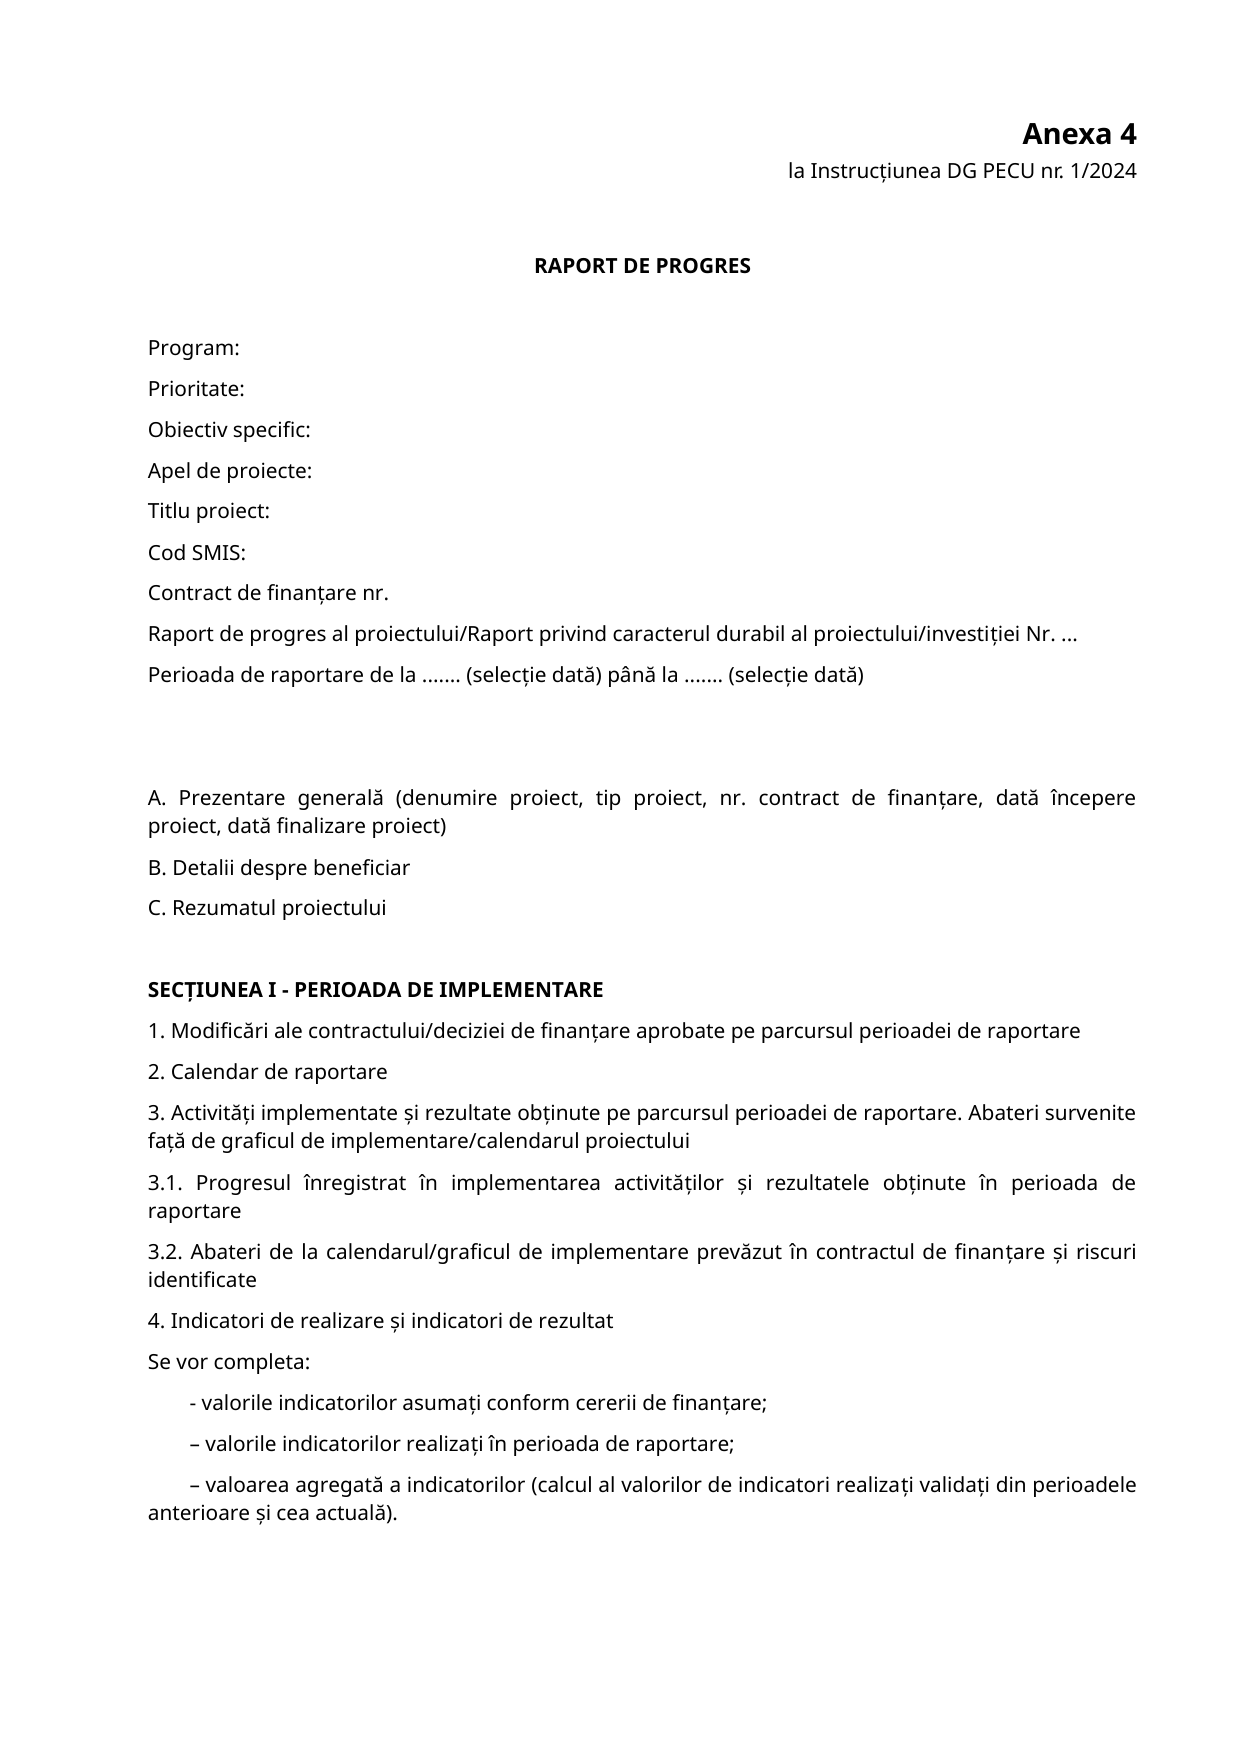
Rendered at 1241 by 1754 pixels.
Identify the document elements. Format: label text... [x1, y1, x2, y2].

text C. Rezumatul proiectului [148, 893, 1137, 922]
text Se vor completa: [148, 1347, 1137, 1376]
text SECŢIUNEA I - PERIOADA DE IMPLEMENTARE [148, 975, 1137, 1004]
text 2. Calendar de raportare [148, 1057, 1137, 1086]
text Program: [148, 333, 1137, 361]
text B. Detalii despre beneficiar [148, 853, 1137, 881]
text Contract de finanţare nr. [148, 578, 1137, 607]
text Prioritate: [148, 374, 1137, 402]
text RAPORT DE PROGRES [148, 251, 1137, 279]
text 3.2. Abateri de la calendarul/graficul de implementare prevăzut în contractul de finanţare şi riscuri identificate [148, 1237, 1137, 1294]
text 4. Indicatori de realizare şi indicatori de rezultat [148, 1306, 1137, 1335]
text Cod SMIS: [148, 538, 1137, 566]
text - valorile indicatorilor asumaţi conform cererii de finanţare; [148, 1388, 1137, 1417]
text Titlu proiect: [148, 497, 1137, 525]
text – valorile indicatorilor realizaţi în perioada de raportare; [148, 1429, 1137, 1458]
text Apel de proiecte: [148, 456, 1137, 484]
text la Instrucțiunea DG PECU nr. 1/2024 [148, 156, 1137, 185]
text Obiectiv specific: [148, 415, 1137, 443]
text Perioada de raportare de la ....... (selecţie dată) până la ....... (selecţie dată) [148, 660, 1137, 689]
text 3. Activităţi implementate şi rezultate obţinute pe parcursul perioadei de raportare. Abateri survenite faţă de graficul de implementare/calendarul proiectului [148, 1098, 1137, 1155]
subtitle Anexa 4 [148, 114, 1137, 153]
text A. Prezentare generală (denumire proiect, tip proiect, nr. contract de finanţare, dată începere proiect, dată finalizare proiect) [148, 783, 1137, 840]
text 3.1. Progresul înregistrat în implementarea activităţilor şi rezultatele obţinute în perioada de raportare [148, 1168, 1137, 1224]
text – valoarea agregată a indicatorilor (calcul al valorilor de indicatori realizaţi validaţi din perioadele anterioare şi cea actuală). [148, 1470, 1137, 1527]
text Raport de progres al proiectului/Raport privind caracterul durabil al proiectului/investiţiei Nr. ... [148, 619, 1137, 648]
text 1. Modificări ale contractului/deciziei de finanţare aprobate pe parcursul perioadei de raportare [148, 1016, 1137, 1045]
